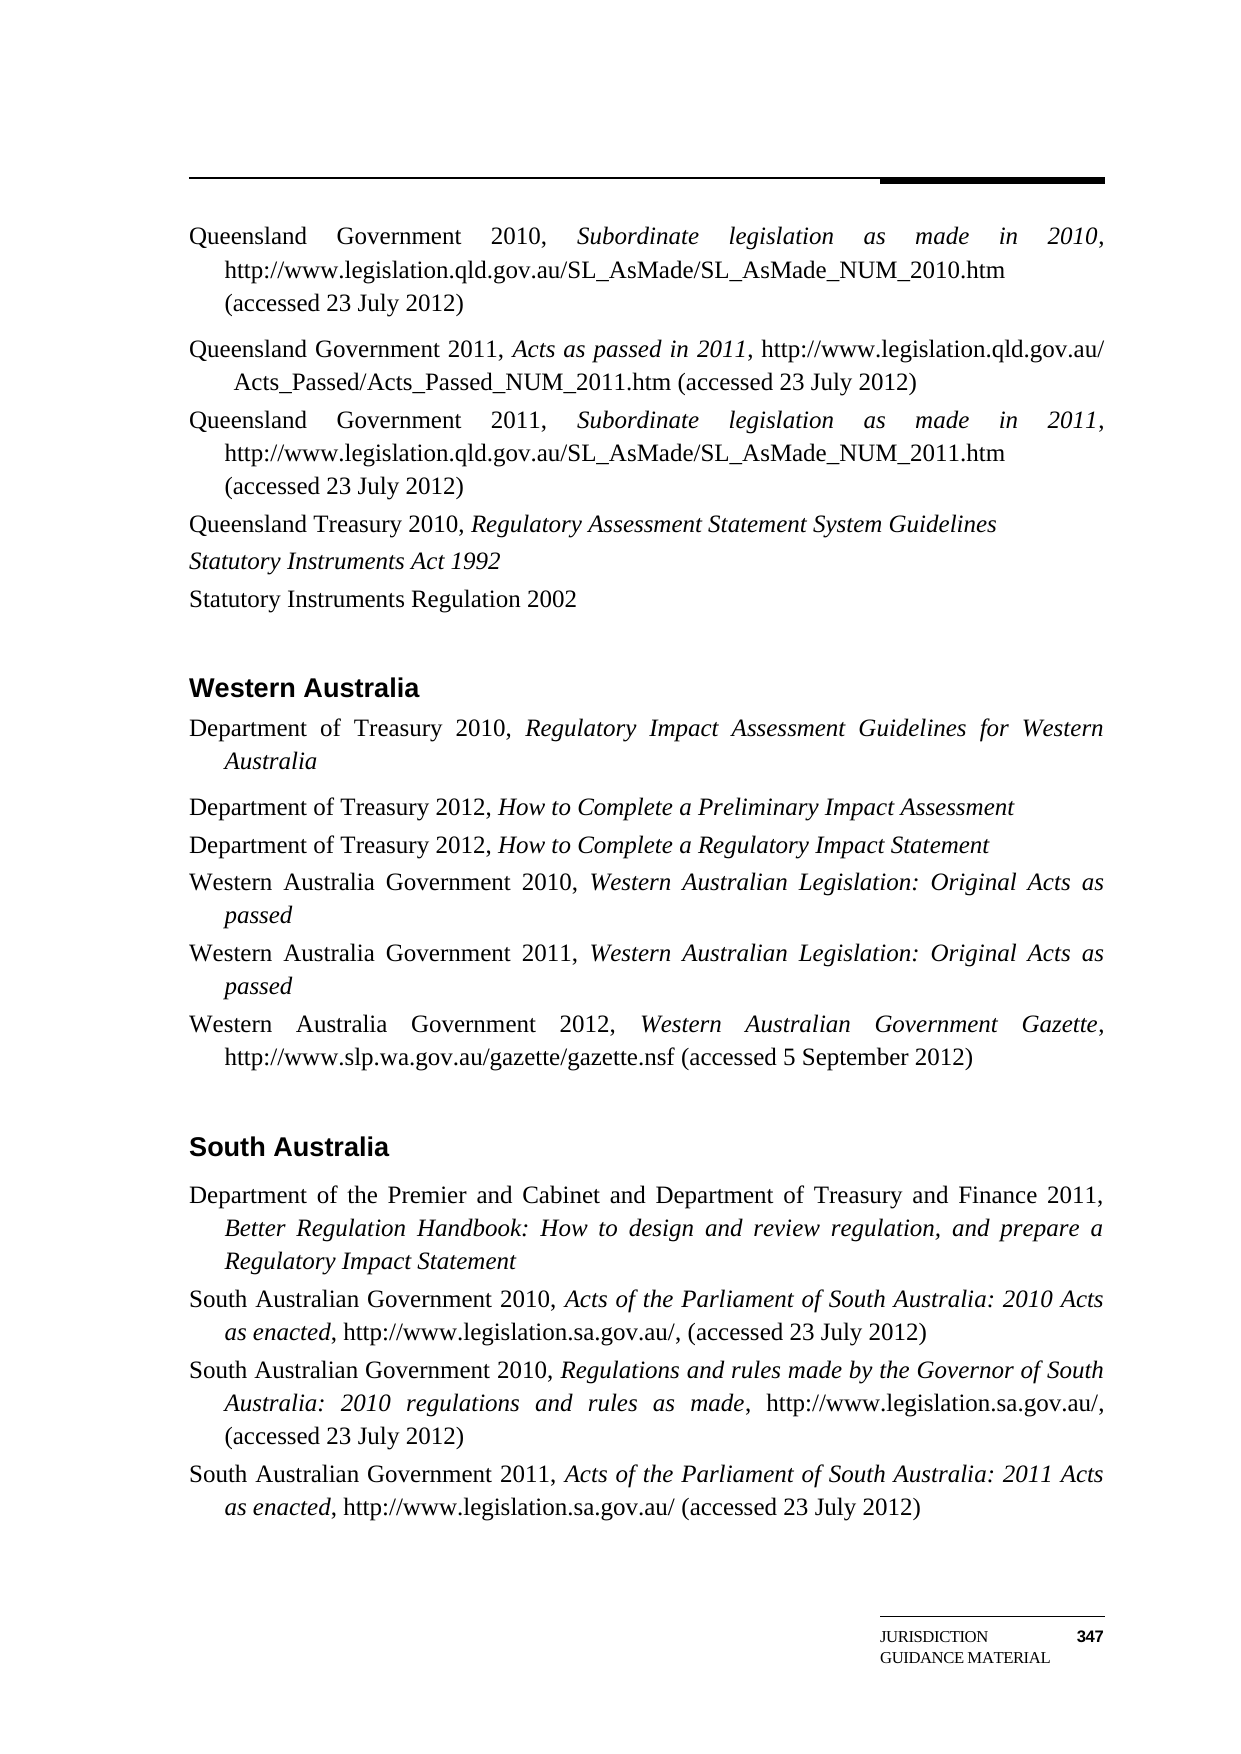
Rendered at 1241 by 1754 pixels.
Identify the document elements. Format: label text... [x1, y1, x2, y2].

subtitle Western Australia [189, 671, 1104, 704]
text Statutory Instruments Act 1992 [189, 542, 1104, 575]
text Department of Treasury 2012, How to Complete a Regulatory Impact Statement [189, 825, 1104, 858]
text Western Australia Government 2012, Western Australian Government Gazette, http://www.slp.wa.gov.au/gazette/gazette.nsf (accessed 5 September 2012) [189, 1004, 1104, 1071]
text Statutory Instruments Regulation 2002 [189, 579, 1104, 613]
text Western Australia Government 2011, Western Australian Legislation: Original Acts as passed [189, 933, 1104, 1000]
text South Australian Government 2011, Acts of the Parliament of South Australia: 2011 Acts as enacted, http://www.legislation.sa.gov.au/ (accessed 23 July 2012) [189, 1454, 1104, 1521]
text Western Australia Government 2010, Western Australian Legislation: Original Acts as passed [189, 863, 1104, 929]
text Department of Treasury 2010, Regulatory Impact Assessment Guidelines for Western Australia [189, 708, 1104, 775]
subtitle South Australia [189, 1129, 1104, 1163]
text South Australian Government 2010, Acts of the Parliament of South Australia: 2010 Acts as enacted, http://www.legislation.sa.gov.au/, (accessed 23 July 2012) [189, 1279, 1104, 1346]
text Queensland Government 2011, Acts as passed in 2011, http://www.legislation.qld.gov.au/ Acts_Passed/Acts_Passed_NUM_2011.htm (accessed 23 July 2012) [189, 329, 1104, 396]
text Department of the Premier and Cabinet and Department of Treasury and Finance 2011, Better Regulation Handbook: How to design and review regulation, and prepare a Regulatory Impact Statement [189, 1175, 1104, 1275]
text Department of Treasury 2012, How to Complete a Preliminary Impact Assessment [189, 788, 1104, 821]
text Queensland Government 2010, Subordinate legislation as made in 2010, http://www.legislation.qld.gov.au/SL_AsMade/SL_AsMade_NUM_2010.htm (accessed 23 July 2012) [189, 217, 1104, 317]
text Queensland Government 2011, Subordinate legislation as made in 2011, http://www.legislation.qld.gov.au/SL_AsMade/SL_AsMade_NUM_2011.htm (accessed 23 July 2012) [189, 400, 1104, 500]
text Queensland Treasury 2010, Regulatory Assessment Statement System Guidelines [189, 504, 1104, 538]
text South Australian Government 2010, Regulations and rules made by the Governor of South Australia: 2010 regulations and rules as made, http://www.legislation.sa.gov.au/, (accessed 23 July 2012) [189, 1350, 1104, 1450]
